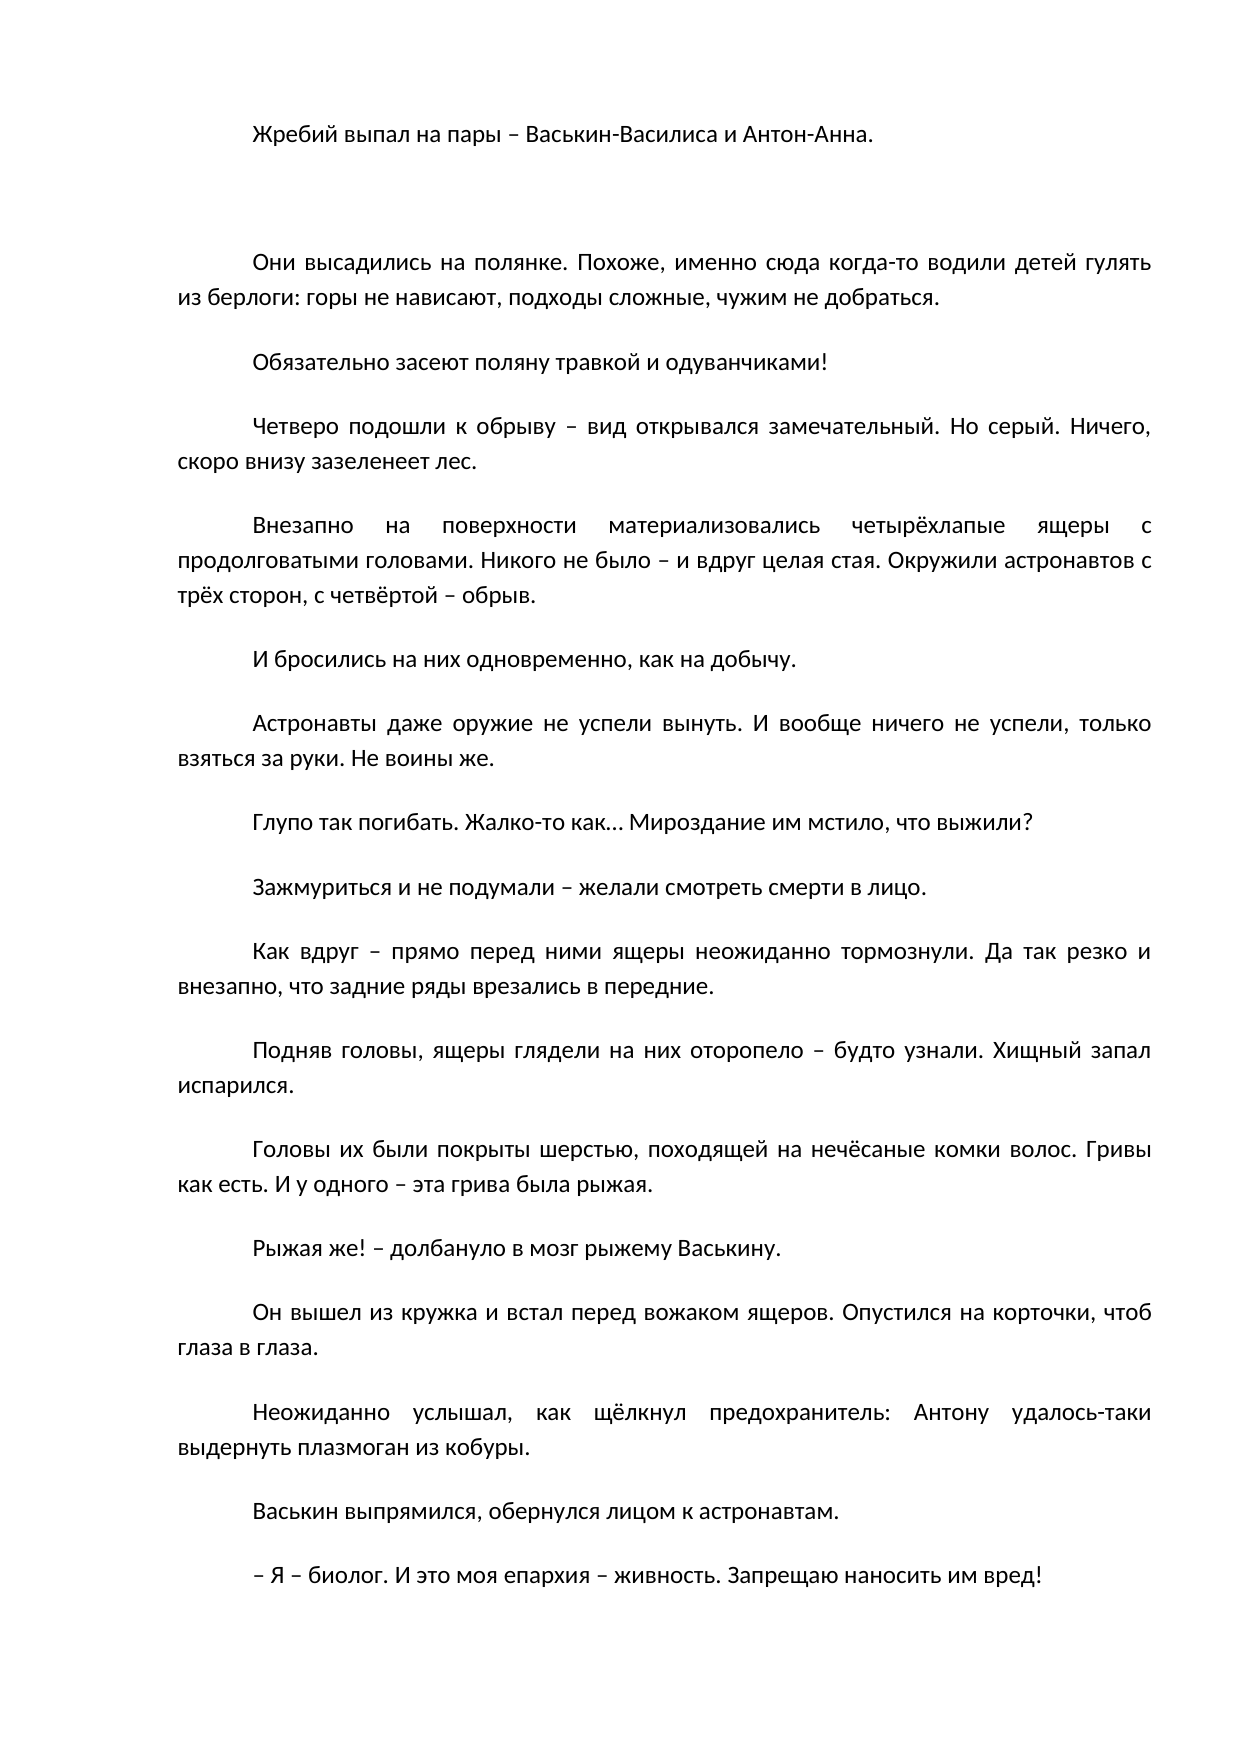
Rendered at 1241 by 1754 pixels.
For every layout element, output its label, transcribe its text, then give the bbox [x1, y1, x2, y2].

text Подняв головы, ящеры глядели на них оторопело – будто узнали. Хищный запал испарился. [177, 1034, 1152, 1099]
text Астронавты даже оружие не успели вынуть. И вообще ничего не успели, только взяться за руки. Не воины же. [177, 707, 1152, 773]
text Они высадились на полянке. Похоже, именно сюда когда-то водили детей гулять из берлоги: горы не нависают, подходы сложные, чужим не добраться. [177, 246, 1152, 312]
text Внезапно на поверхности материализовались четырёхлапые ящеры с продолговатыми головами. Никого не было – и вдруг целая стая. Окружили астронавтов с трёх сторон, с четвёртой – обрыв. [177, 509, 1152, 609]
text – Я – биолог. И это моя епархия – живность. Запрещаю наносить им вред! [177, 1559, 1152, 1589]
text Он вышел из кружка и встал перед вожаком ящеров. Опустился на корточки, чтоб глаза в глаза. [177, 1296, 1152, 1362]
text Зажмуриться и не подумали – желали смотреть смерти в лицо. [177, 871, 1152, 901]
text Как вдруг – прямо перед ними ящеры неожиданно тормознули. Да так резко и внезапно, что задние ряды врезались в передние. [177, 935, 1152, 1000]
text Обязательно засеют поляну травкой и одуванчиками! [177, 346, 1152, 376]
text Четверо подошли к обрыву – вид открывался замечательный. Но серый. Ничего, скоро внизу зазеленеет лес. [177, 410, 1152, 475]
text Жребий выпал на пары – Васькин-Василиса и Антон-Анна. [177, 118, 1152, 149]
text И бросились на них одновременно, как на добычу. [177, 643, 1152, 674]
text Рыжая же! – долбануло в мозг рыжему Васькину. [177, 1232, 1152, 1263]
text Глупо так погибать. Жалко-то как… Мироздание им мстило, что выжили? [177, 806, 1152, 837]
text Неожиданно услышал, как щёлкнул предохранитель: Антону удалось-таки выдернуть плазмоган из кобуры. [177, 1396, 1152, 1461]
text Головы их были покрыты шерстью, походящей на нечёсаные комки волос. Гривы как есть. И у одного – эта грива была рыжая. [177, 1133, 1152, 1199]
text Васькин выпрямился, обернулся лицом к астронавтам. [177, 1495, 1152, 1525]
